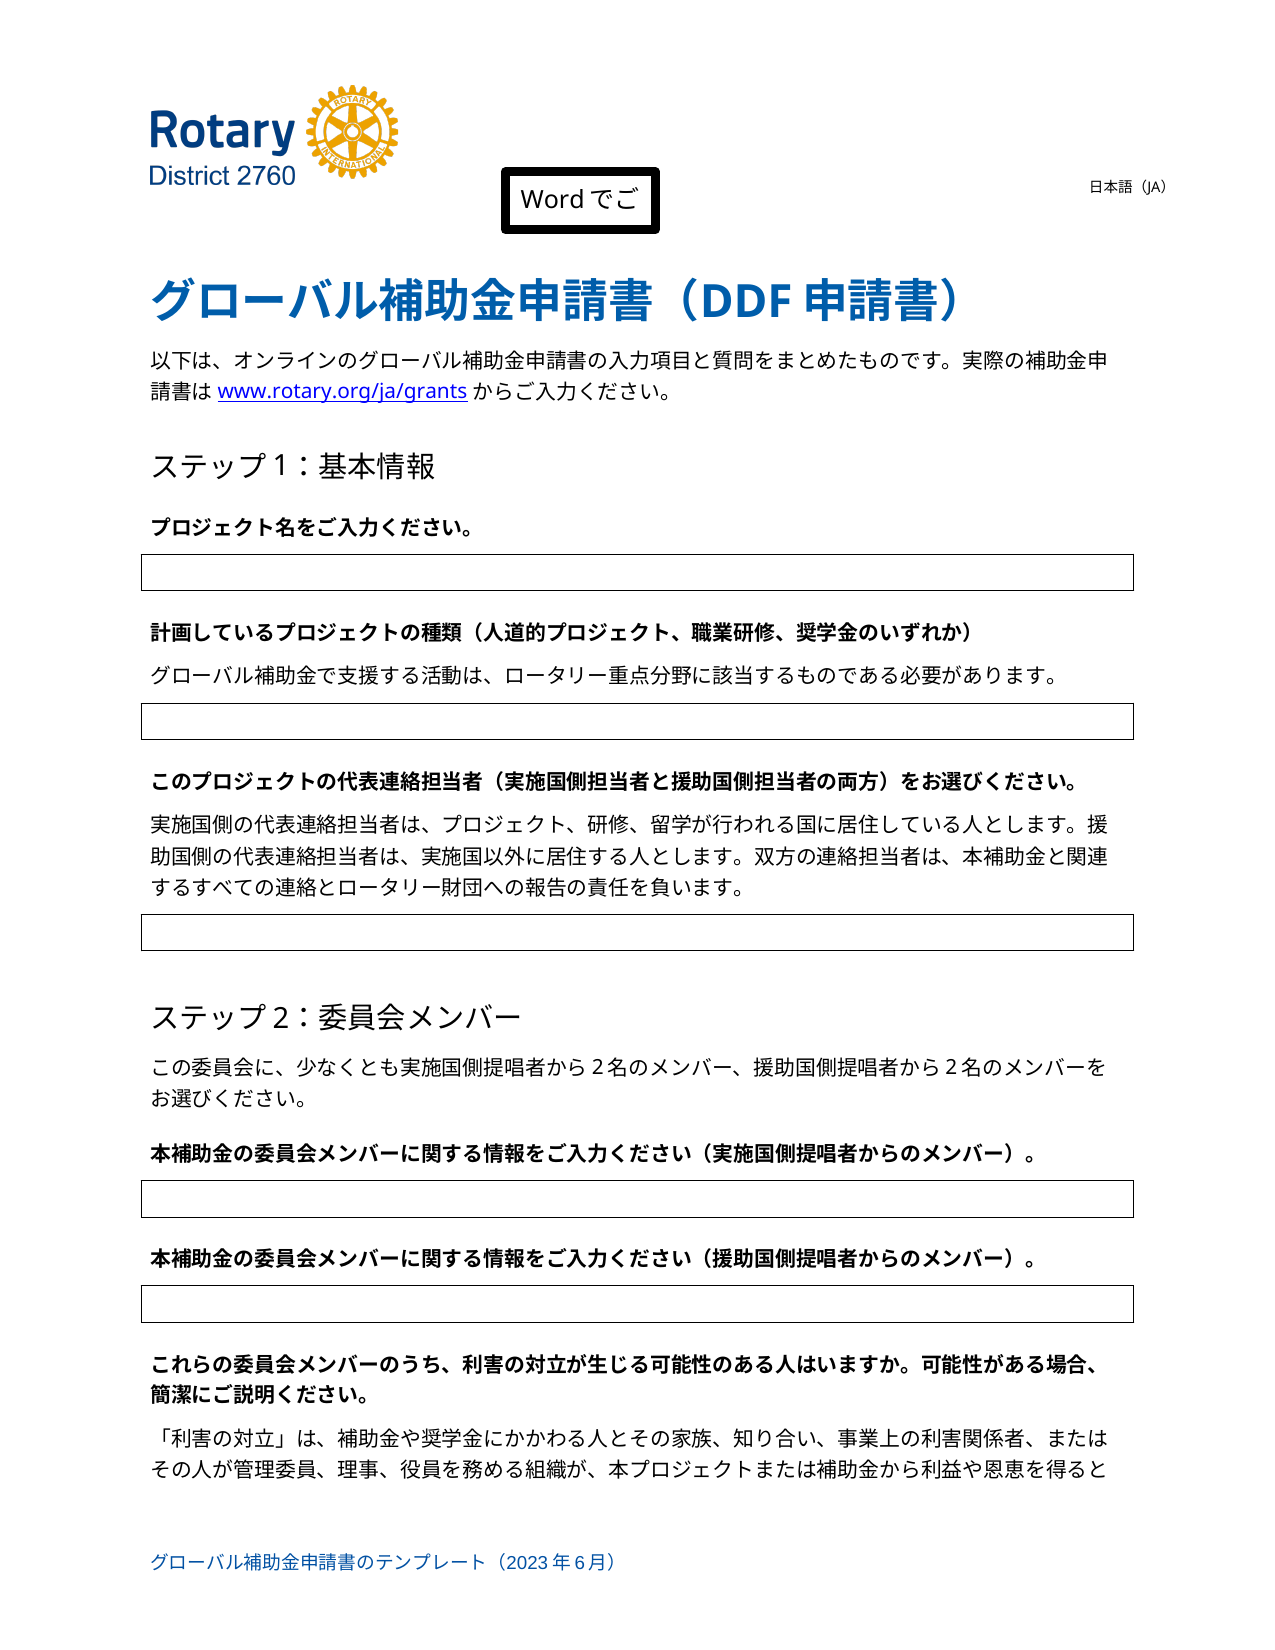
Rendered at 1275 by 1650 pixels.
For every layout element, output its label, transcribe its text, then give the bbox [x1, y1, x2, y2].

subtitle このプロジェクトの代表連絡担当者（実施国側担当者と援助国側担当者の両方）をお選びください。 [150, 765, 1125, 795]
text 以下は、オンラインのグローバル補助金申請書の入力項目と質問をまとめたものです。実際の補助金申請書は www.rotary.org/ja/grants からご入力ください。 [150, 343, 1125, 406]
subtitle 計画しているプロジェクトの種類（人道的プロジェクト、職業研修、奨学金のいずれか） [150, 616, 1125, 646]
text 実施国側の代表連絡担当者は、プロジェクト、研修、留学が行われる国に居住している人とします。援助国側の代表連絡担当者は、実施国以外に居住する人とします。双方の連絡担当者は、本補助金と関連するすべての連絡とロータリー財団への報告の責任を負います。 [150, 808, 1125, 901]
subtitle プロジェクト名をご入力ください。 [150, 511, 1125, 541]
subtitle グローバル補助金申請書（DDF申請書） [150, 264, 1125, 331]
text ステップ1：基本情報 [150, 443, 1125, 486]
subtitle 本補助金の委員会メンバーに関する情報をご入力ください（援助国側提唱者からのメンバー）。 [150, 1243, 1125, 1273]
text この委員会に、少なくとも実施国側提唱者から2名のメンバー、援助国側提唱者から2名のメンバーをお選びください。 [150, 1050, 1125, 1112]
text グローバル補助金で支援する活動は、ロータリー重点分野に該当するものである必要があります。 [150, 659, 1125, 690]
subtitle ステップ2：委員会メンバー [150, 995, 1125, 1037]
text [150, 1421, 1125, 1483]
picture [150, 85, 399, 185]
subtitle 本補助金の委員会メンバーに関する情報をご入力ください（実施国側提唱者からのメンバー）。 [150, 1137, 1125, 1168]
subtitle これらの委員会メンバーのうち、利害の対立が生じる可能性のある人はいますか。可能性がある場合、簡潔にご説明ください。 [150, 1348, 1125, 1408]
